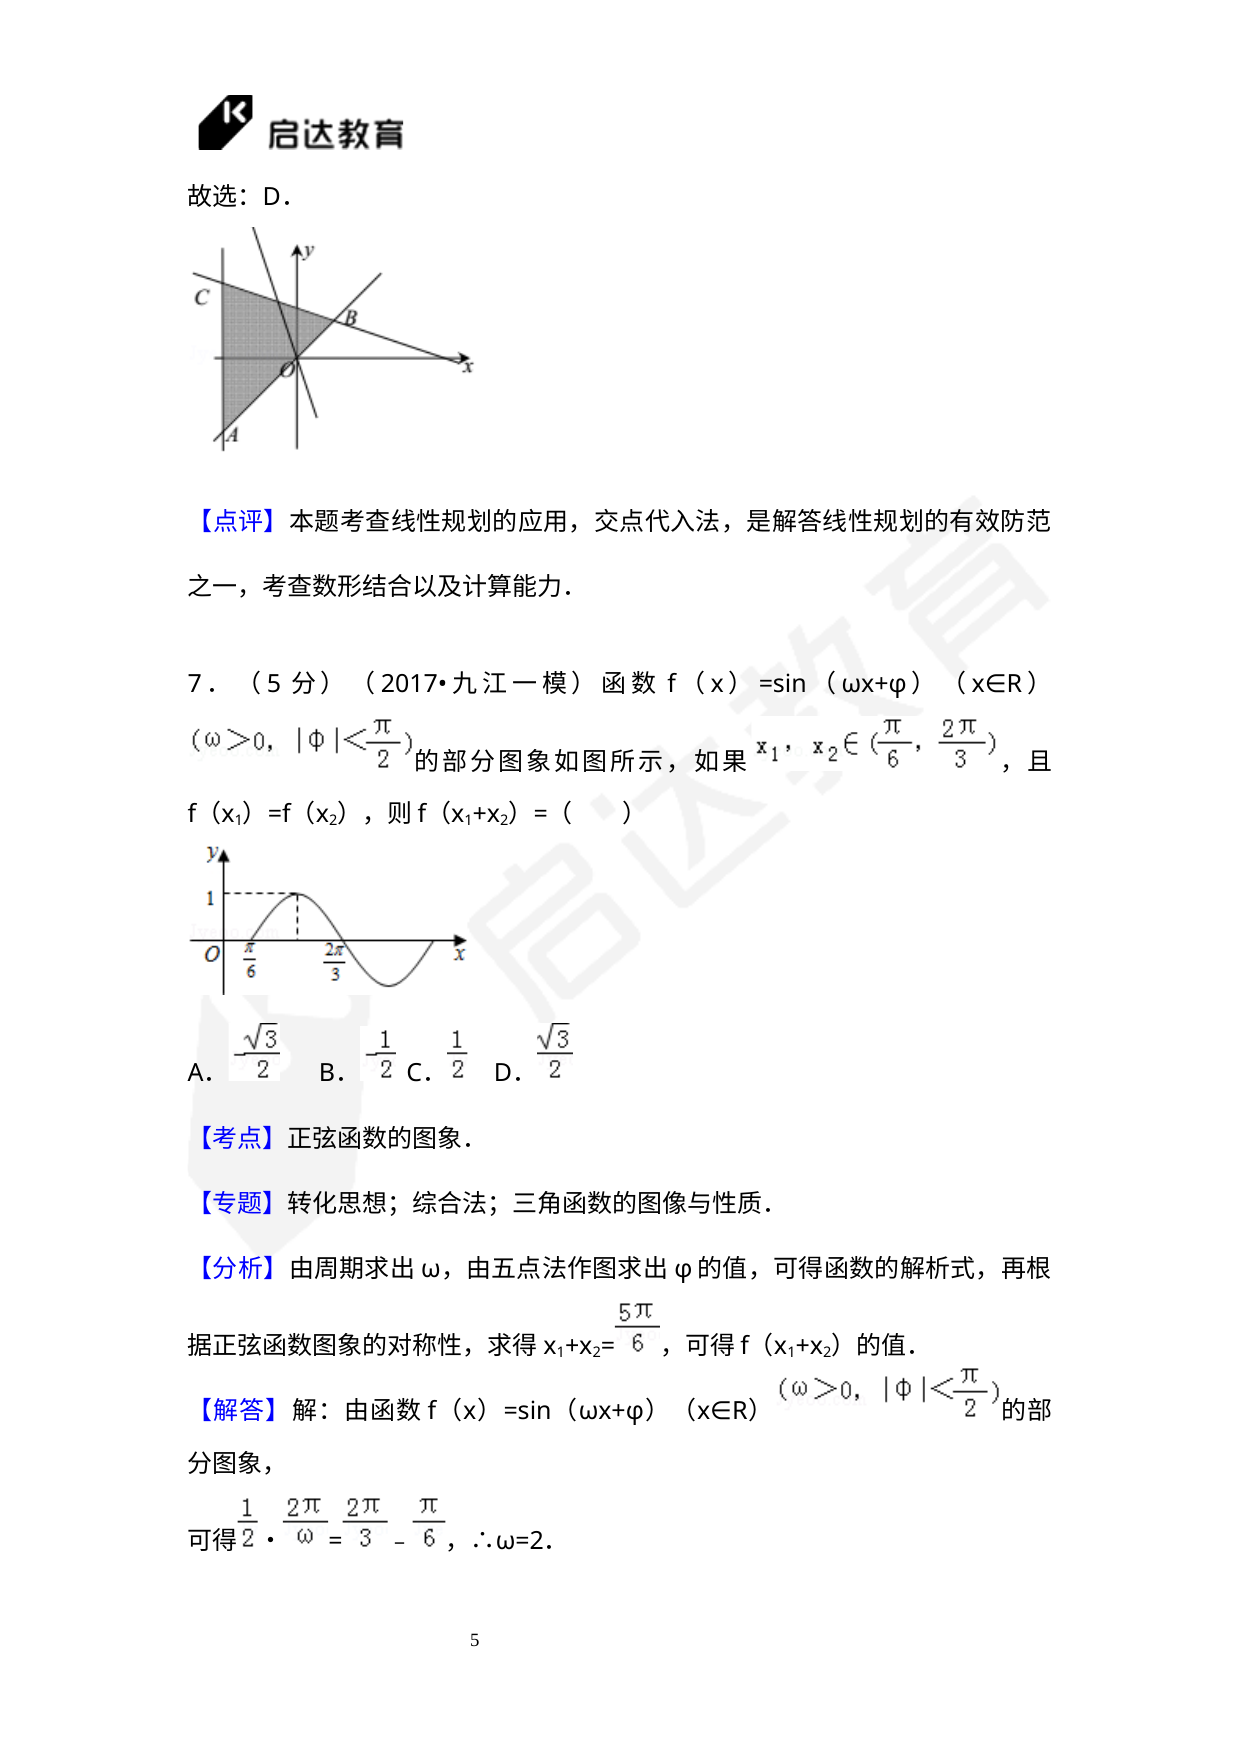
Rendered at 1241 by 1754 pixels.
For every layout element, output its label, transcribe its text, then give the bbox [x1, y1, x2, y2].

text 【考点】正弦函数的图象． [187, 1104, 1053, 1169]
picture [614, 1299, 660, 1355]
picture [228, 1023, 280, 1081]
text 可得•=﹣，∴ω=2． [187, 1494, 1053, 1559]
picture [360, 1026, 396, 1081]
picture [237, 1494, 258, 1550]
picture [774, 1364, 1002, 1420]
picture [187, 844, 468, 995]
picture [537, 1023, 573, 1081]
picture [751, 716, 1000, 771]
picture [187, 227, 480, 456]
picture [282, 1494, 329, 1550]
text 7．（5分）（2017•九江一模）函数f（x）=sin（ωx+φ）（x∈R）的部分图象如图所示，如果，且f（x1）=f（x2），则f（x1+x2）=（ ） [187, 649, 1053, 844]
picture [412, 1494, 446, 1550]
text 【解答】解：由函数f（x）=sin（ωx+φ）（x∈R）的部分图象， [187, 1364, 1053, 1494]
text 【点评】本题考查线性规划的应用，交点代入法，是解答线性规划的有效防范之一，考查数形结合以及计算能力． [187, 487, 1053, 617]
picture [447, 1026, 468, 1081]
picture [187, 716, 414, 771]
text 【分析】由周期求出ω，由五点法作图求出φ的值，可得函数的解析式，再根据正弦函数图象的对称性，求得 x1+x2=，可得f（x1+x2）的值． [187, 1234, 1053, 1364]
picture [198, 95, 404, 150]
picture [342, 1494, 388, 1550]
text A． B． C． D． [187, 1007, 1053, 1104]
text 【专题】转化思想；综合法；三角函数的图像与性质． [187, 1169, 1053, 1234]
text 故选：D． [187, 162, 1053, 227]
